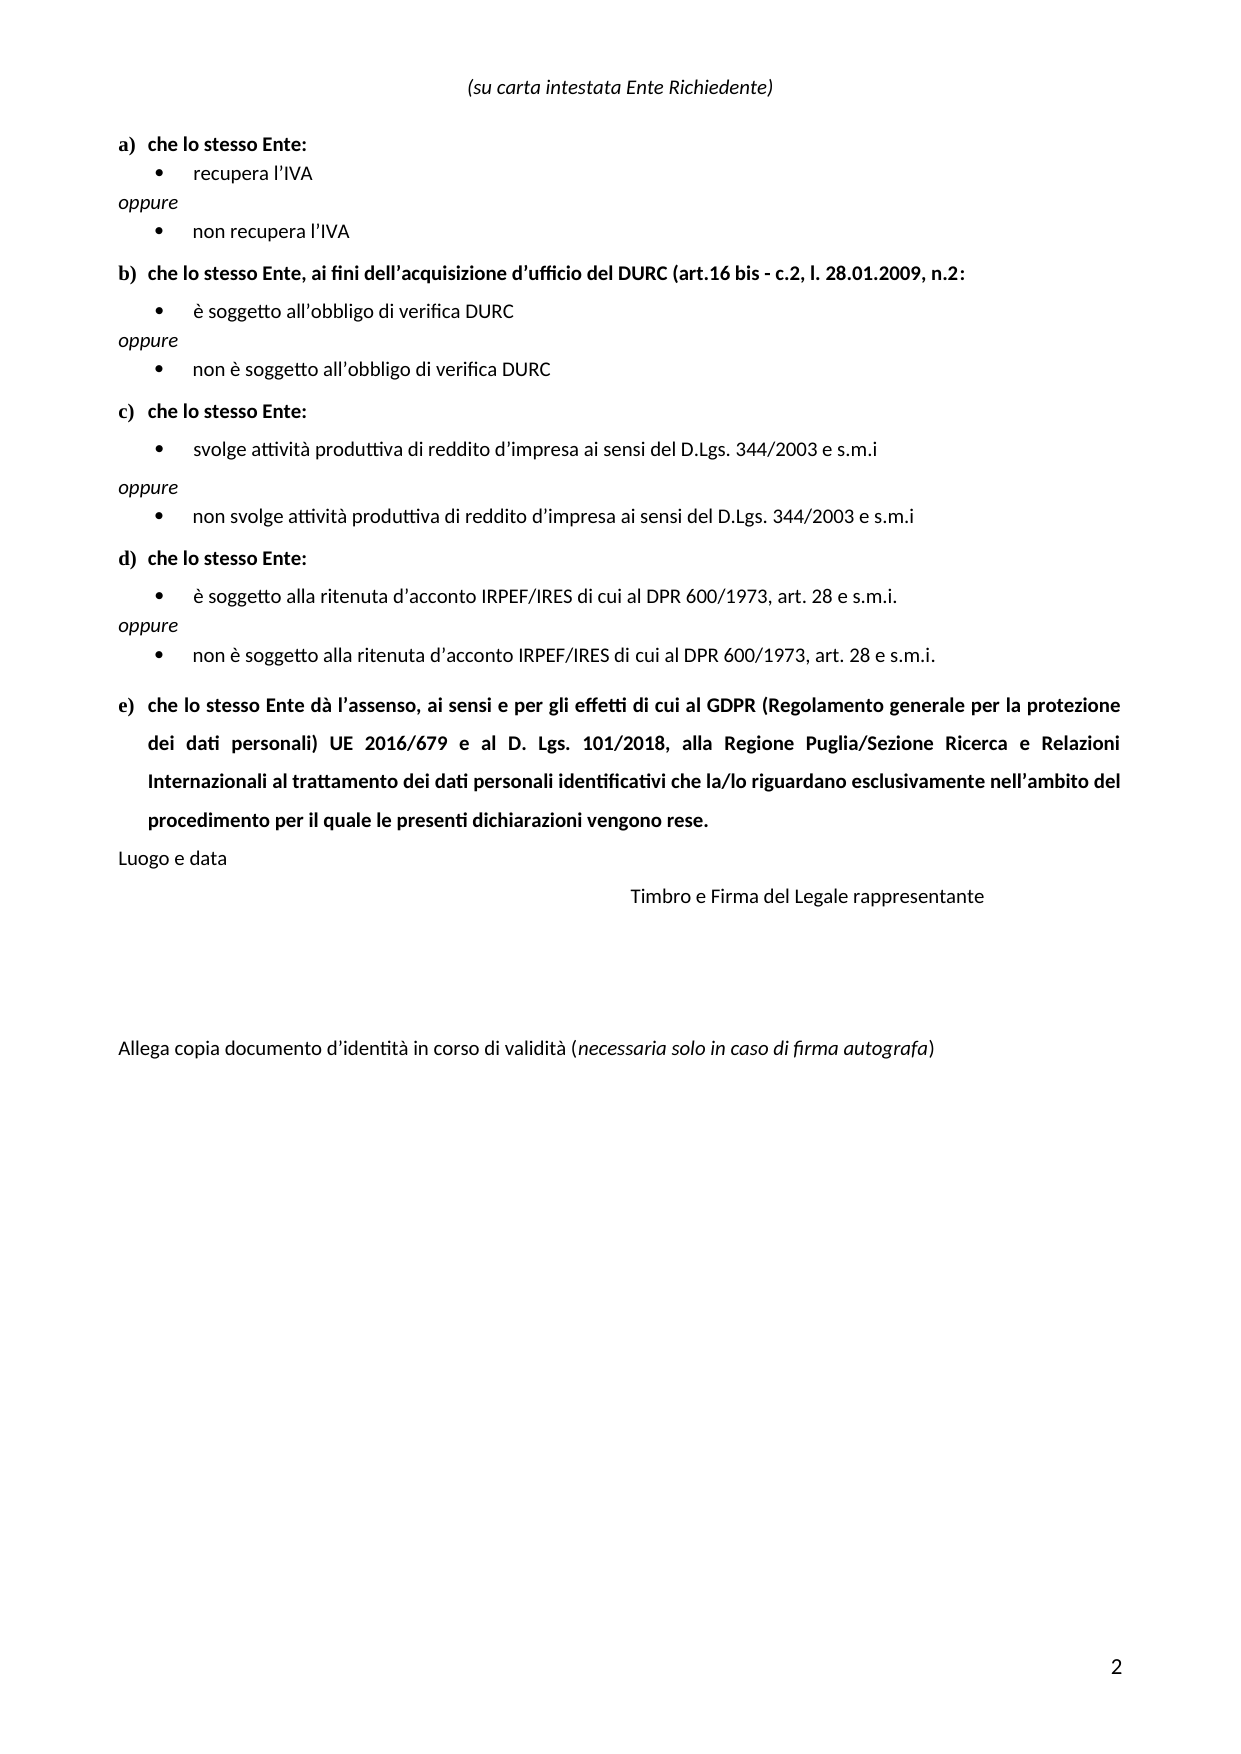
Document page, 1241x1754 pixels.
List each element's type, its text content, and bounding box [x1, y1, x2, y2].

text Luogo e data [118, 845, 1122, 870]
list che lo stesso Ente: [118, 398, 1122, 424]
text oppure [118, 189, 1122, 215]
list svolge attività produttiva di reddito d’impresa ai sensi del D.Lgs. 344/2003 e s.m.i [156, 436, 1122, 462]
list che lo stesso Ente, ai fini dell’acquisizione d’ufficio del DURC (art.16 bis - c.2, l. 28.01.2009, n.2: [118, 260, 1122, 286]
list che lo stesso Ente: [118, 545, 1122, 571]
list non è soggetto all’obbligo di verifica DURC [155, 357, 1122, 382]
text Timbro e Firma del Legale rappresentante [418, 883, 1122, 908]
text Allega copia documento d’identità in corso di validità (necessaria solo in caso di firma autografa) [118, 1035, 1122, 1060]
list recupera l’IVA [156, 160, 1122, 186]
text oppure [118, 327, 1122, 353]
text oppure [118, 474, 1122, 500]
list non svolge attività produttiva di reddito d’impresa ai sensi del D.Lgs. 344/2003 e s.m.i [155, 504, 1122, 529]
list che lo stesso Ente dà l’assenso, ai sensi e per gli effetti di cui al GDPR (Regolamento generale per la protezione dei dati personali) UE 2016/679 e al D. Lgs. 101/2018, alla Regione Puglia/Sezione Ricerca e Relazioni Internazionali al trattamento dei dati personali identificativi che la/lo riguardano esclusivamente nell’ambito del procedimento per il quale le presenti dichiarazioni vengono rese. [118, 692, 1122, 832]
list che lo stesso Ente: [118, 131, 1122, 156]
list è soggetto alla ritenuta d’acconto IRPEF/IRES di cui al DPR 600/1973, art. 28 e s.m.i. [156, 583, 1122, 609]
text oppure [118, 613, 1122, 638]
list non recupera l’IVA [155, 218, 1122, 244]
list è soggetto all’obbligo di verifica DURC [156, 298, 1122, 324]
list non è soggetto alla ritenuta d’acconto IRPEF/IRES di cui al DPR 600/1973, art. 28 e s.m.i. [155, 642, 1122, 667]
